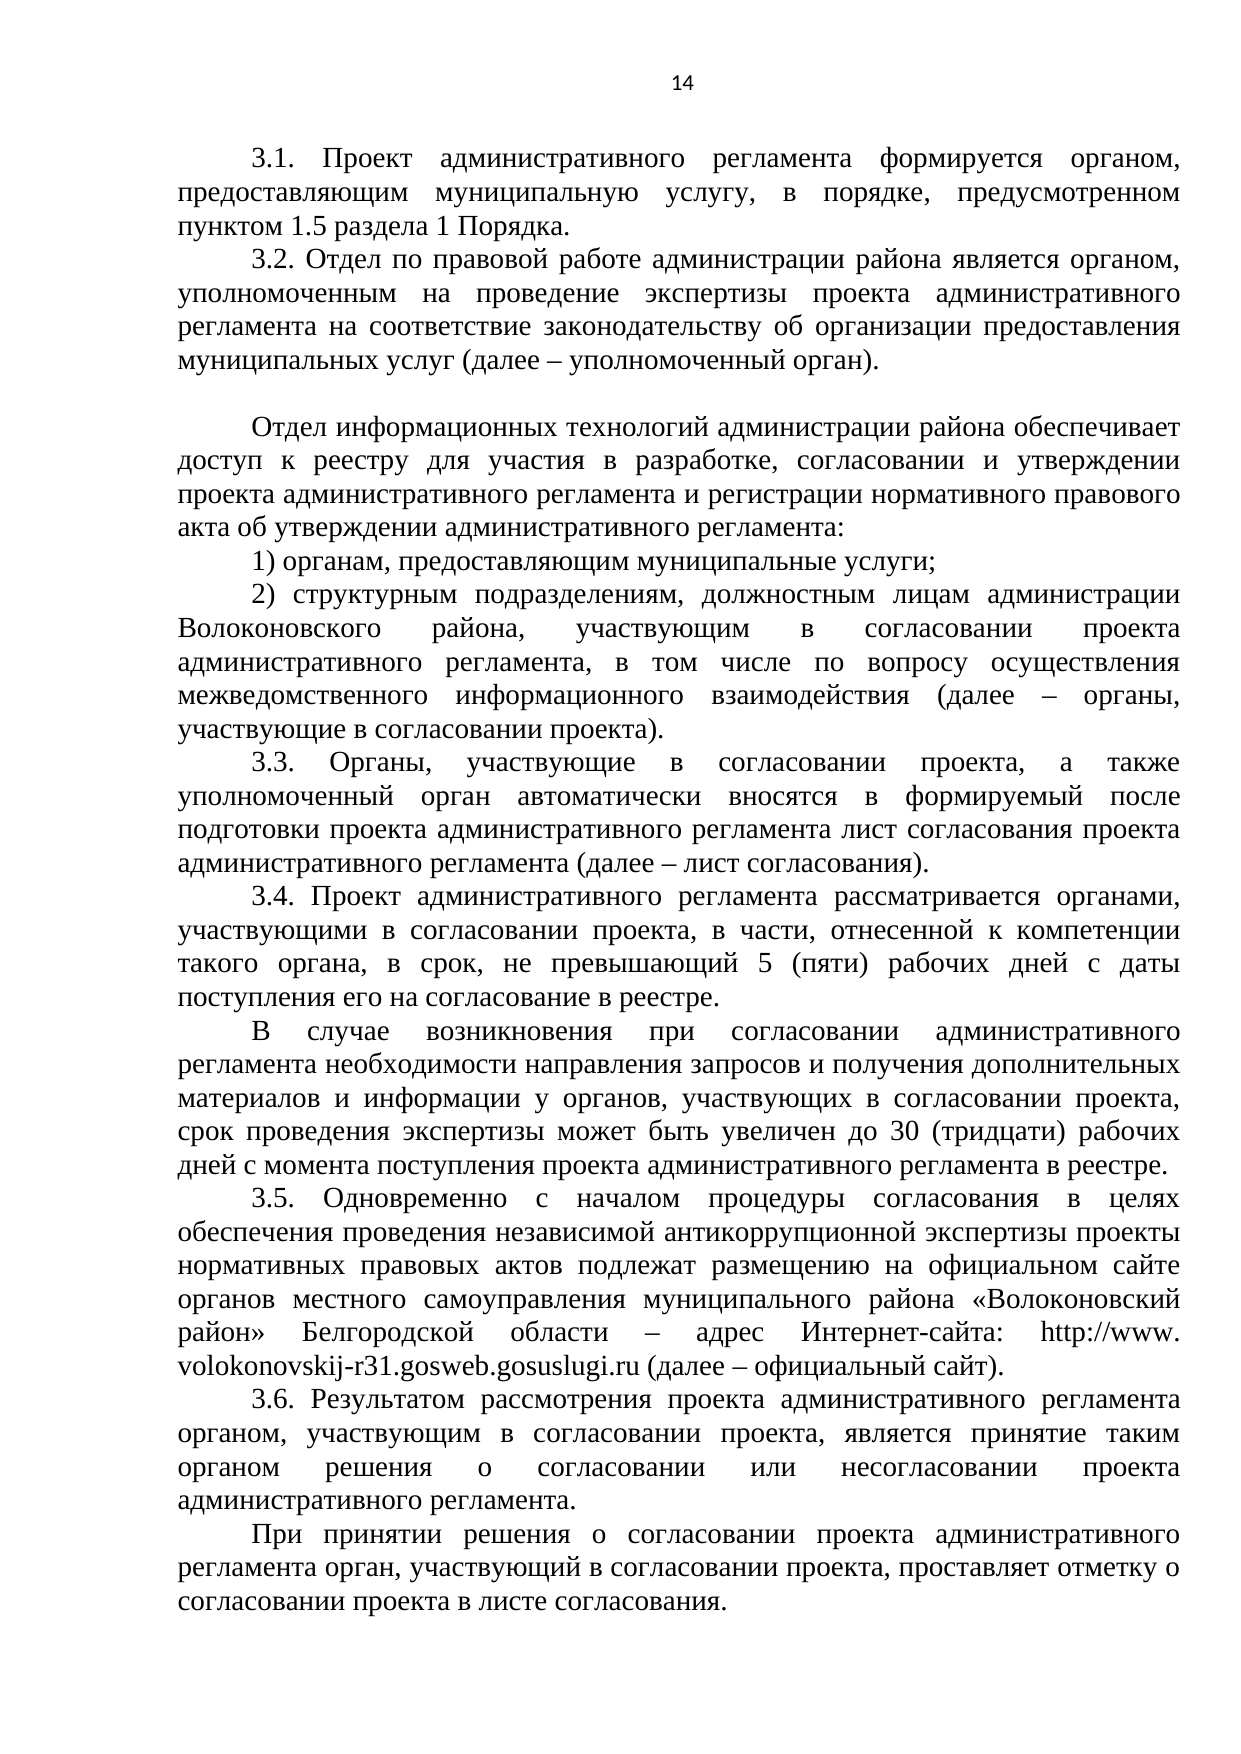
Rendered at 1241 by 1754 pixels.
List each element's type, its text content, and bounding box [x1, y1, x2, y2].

text 3.1. Проект административного регламента формируется органом, предоставляющим муниципальную услугу, в порядке, предусмотренном пунктом 1.5 раздела 1 Порядка. [177, 141, 1181, 241]
text 3.5. Одновременно с началом процедуры согласования в целях обеспечения проведения независимой антикоррупционной экспертизы проекты нормативных правовых актов подлежат размещению на официальном сайте органов местного самоуправления муниципального района «Волоконовский район» Белгородской области – адрес Интернет-сайта: http://www. volokonovskij-r31.gosweb.gosuslugi.ru (далее – официальный сайт). [177, 1180, 1181, 1382]
text При принятии решения о согласовании проекта административного регламента орган, участвующий в согласовании проекта, проставляет отметку о согласовании проекта в листе согласования. [177, 1516, 1181, 1616]
text 3.4. Проект административного регламента рассматривается органами, участвующими в согласовании проекта, в части, отнесенной к компетенции такого органа, в срок, не превышающий 5 (пяти) рабочих дней с даты поступления его на согласование в реестре. [177, 878, 1181, 1013]
text 2) структурным подразделениям, должностным лицам администрации Волоконовского района, участвующим в согласовании проекта административного регламента, в том числе по вопросу осуществления межведомственного информационного взаимодействия (далее – органы, участвующие в согласовании проекта). [177, 577, 1181, 744]
text 3.2. Отдел по правовой работе администрации района является органом, уполномоченным на проведение экспертизы проекта административного регламента на соответствие законодательству об организации предоставления муниципальных услуг (далее – уполномоченный орган). [177, 241, 1181, 375]
text 3.6. Результатом рассмотрения проекта административного регламента органом, участвующим в согласовании проекта, является принятие таким органом решения о согласовании или несогласовании проекта административного регламента. [177, 1382, 1181, 1516]
text В случае возникновения при согласовании административного регламента необходимости направления запросов и получения дополнительных материалов и информации у органов, участвующих в согласовании проекта, срок проведения экспертизы может быть увеличен до 30 (тридцати) рабочих дней с момента поступления проекта административного регламента в реестре. [177, 1013, 1181, 1180]
text 3.3. Органы, участвующие в согласовании проекта, а также уполномоченный орган автоматически вносятся в формируемый после подготовки проекта административного регламента лист согласования проекта административного регламента (далее – лист согласования). [177, 744, 1181, 878]
text Отдел информационных технологий администрации района обеспечивает доступ к реестру для участия в разработке, согласовании и утверждении проекта административного регламента и регистрации нормативного правового акта об утверждении административного регламента: [177, 409, 1181, 543]
text 1) органам, предоставляющим муниципальные услуги; [177, 543, 1181, 577]
